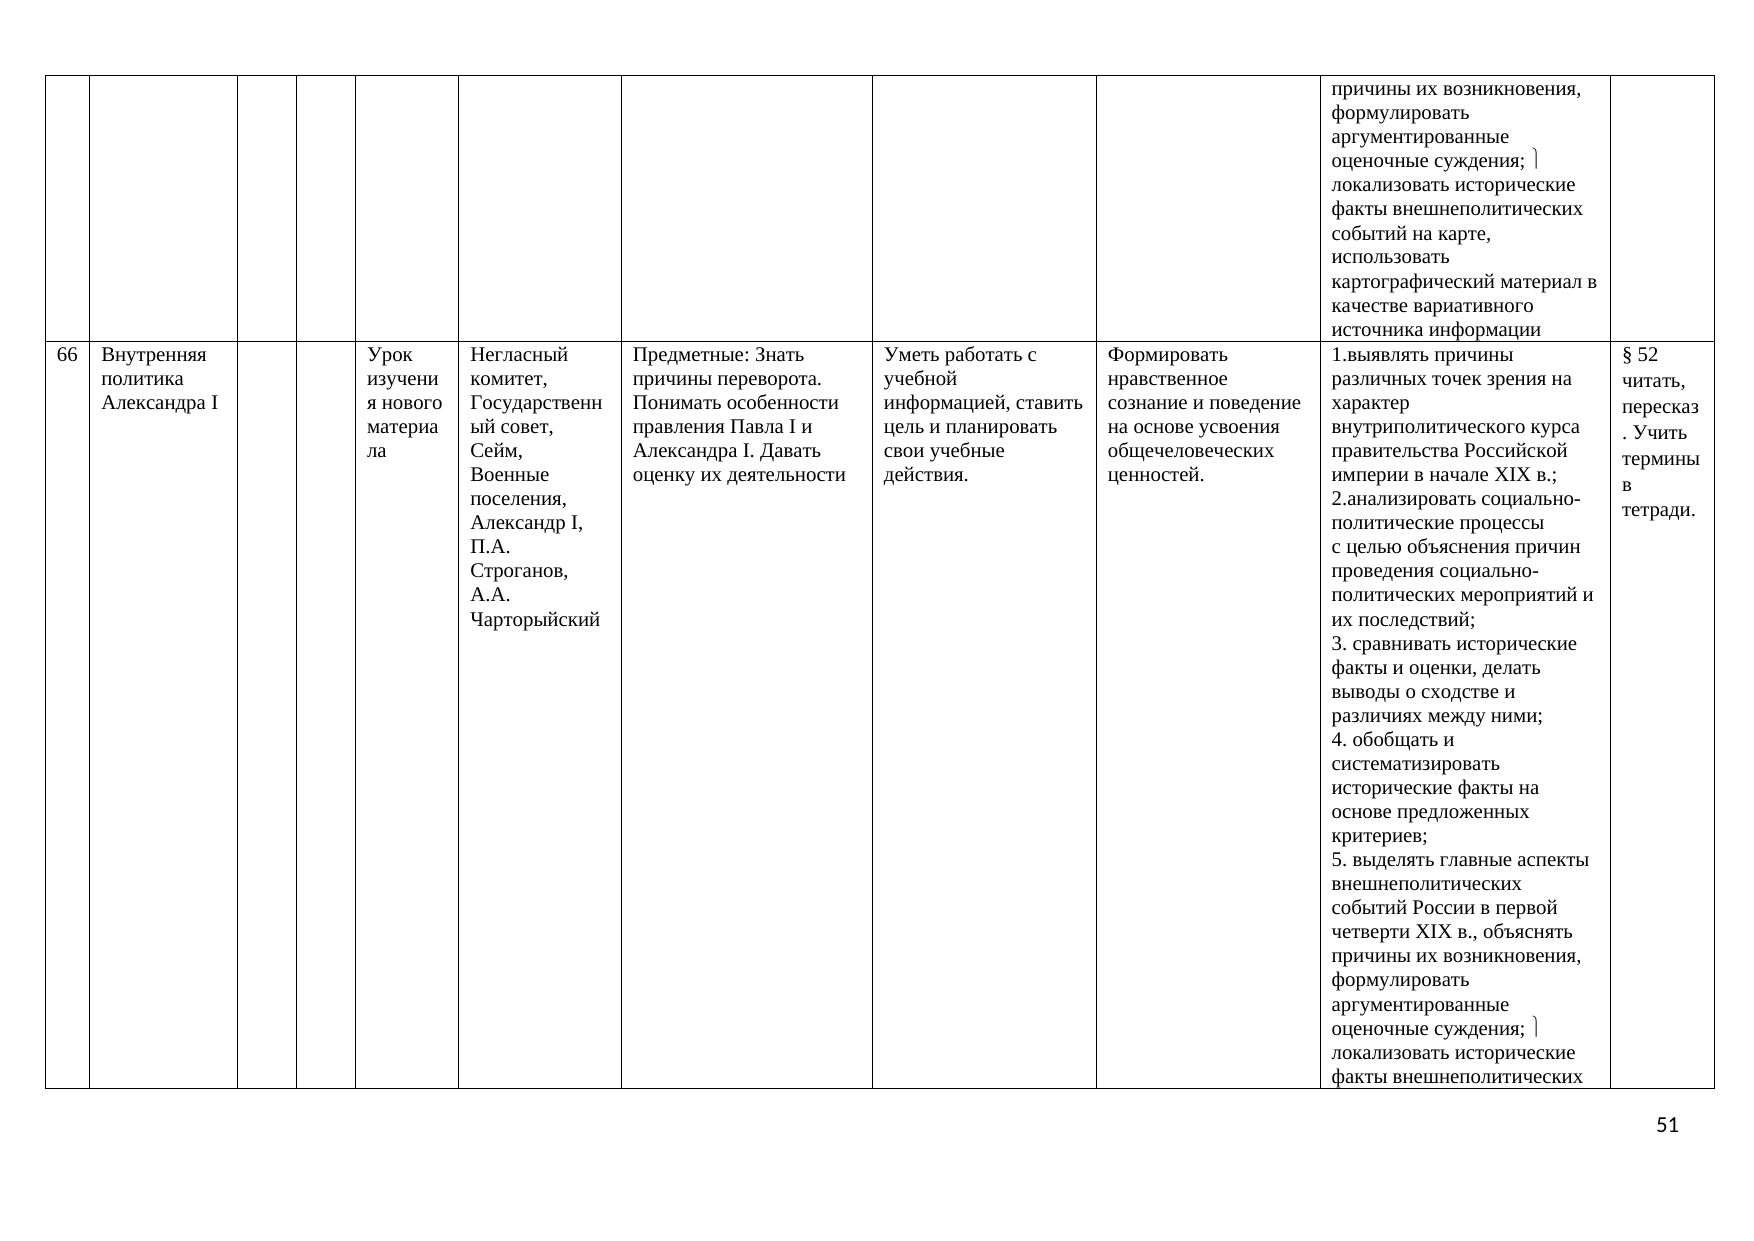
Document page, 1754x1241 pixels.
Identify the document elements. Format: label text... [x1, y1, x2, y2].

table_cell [622, 342, 872, 1088]
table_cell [1611, 342, 1714, 1088]
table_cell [459, 342, 621, 1088]
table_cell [90, 76, 237, 341]
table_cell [459, 76, 621, 341]
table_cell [356, 342, 458, 1088]
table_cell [1097, 342, 1320, 1088]
table_cell [238, 342, 296, 1088]
table_cell [297, 342, 355, 1088]
table_cell [297, 76, 355, 341]
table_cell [356, 76, 458, 341]
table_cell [90, 342, 237, 1088]
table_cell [1611, 76, 1714, 341]
table_cell 65 [46, 76, 89, 341]
table_cell 66 [46, 342, 89, 1088]
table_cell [1321, 76, 1610, 341]
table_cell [1097, 76, 1320, 341]
table_cell [238, 76, 296, 341]
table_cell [873, 76, 1096, 341]
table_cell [873, 342, 1096, 1088]
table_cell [1321, 342, 1610, 1088]
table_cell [622, 76, 872, 341]
